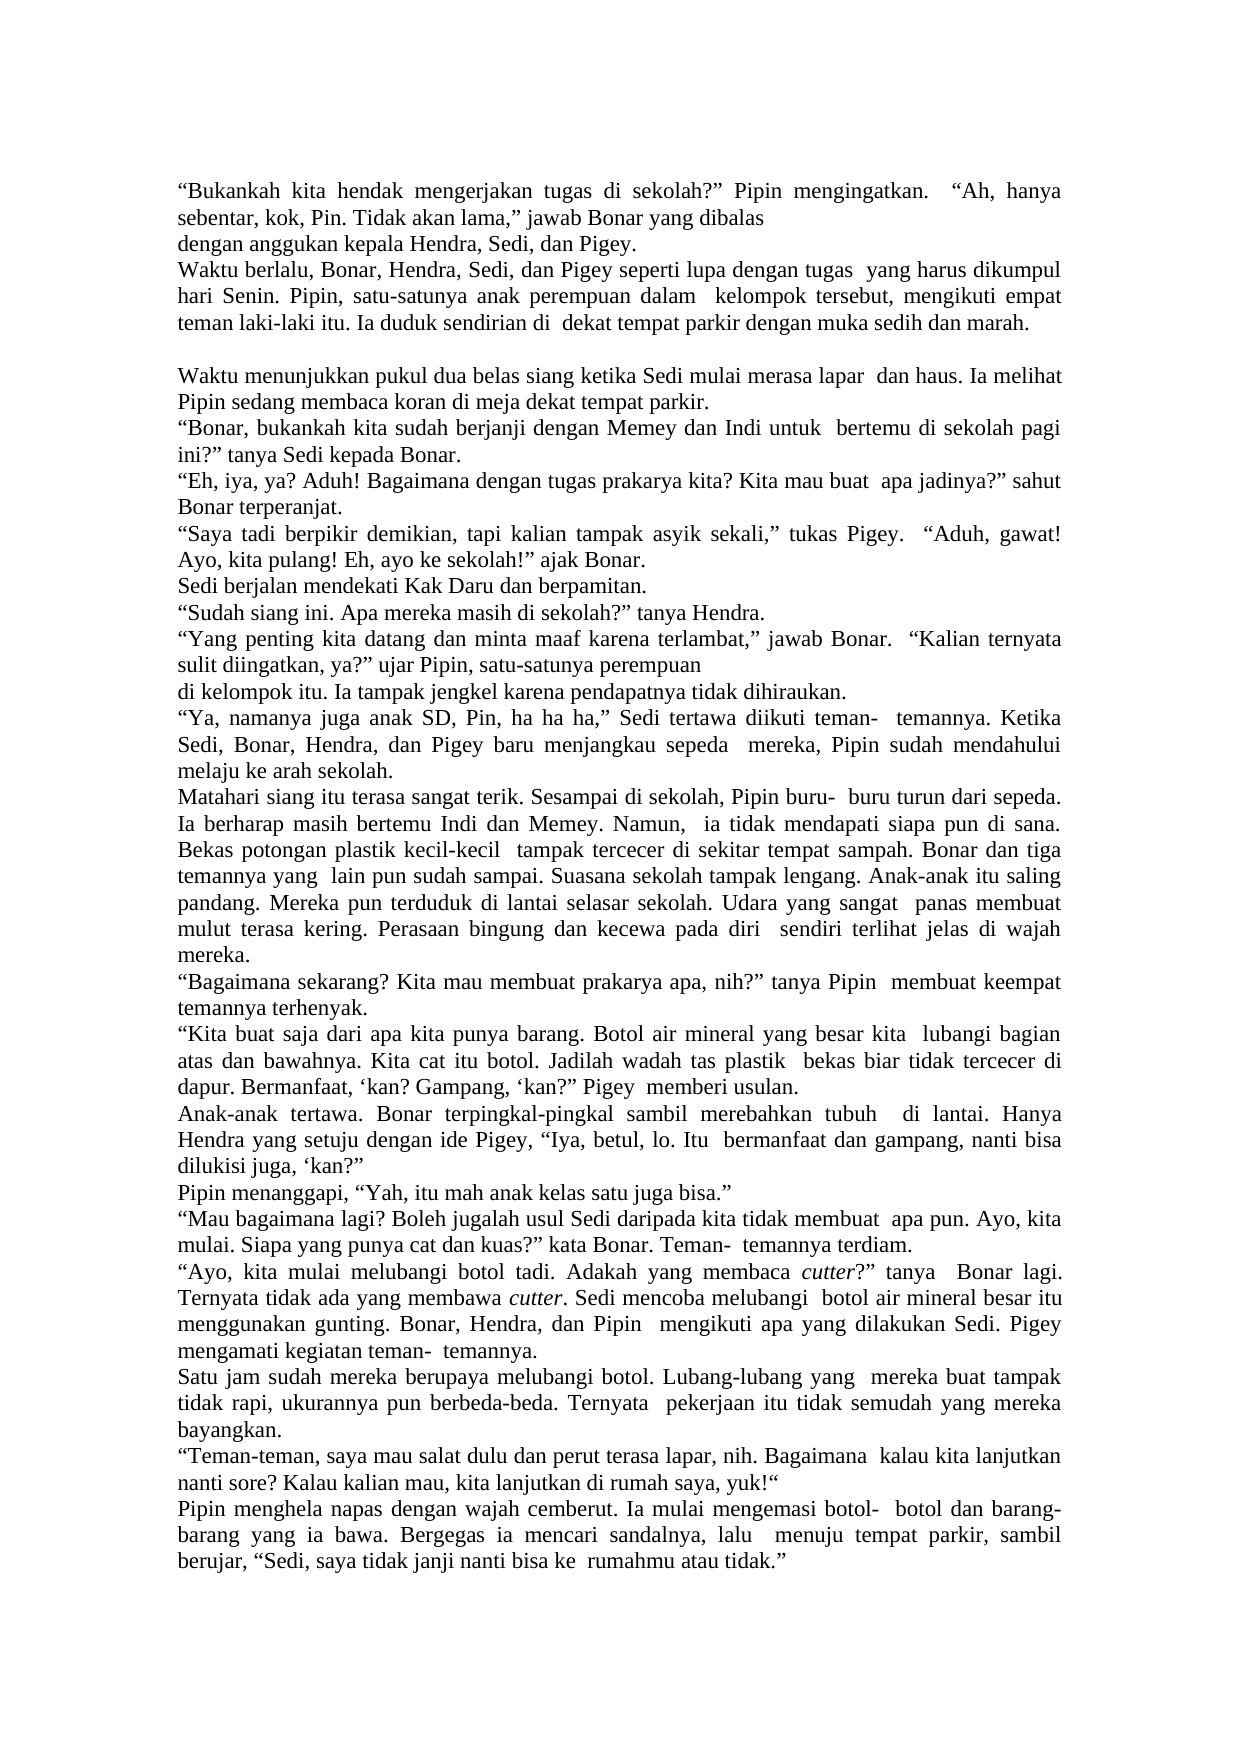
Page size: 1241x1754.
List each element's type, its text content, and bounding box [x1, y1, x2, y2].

text Waktu menunjukkan pukul dua belas siang ketika Sedi mulai merasa lapar dan haus. Ia melihat Pipin sedang membaca koran di meja dekat tempat parkir. [177, 362, 1063, 414]
text “Bukankah kita hendak mengerjakan tugas di sekolah?” Pipin mengingatkan. “Ah, hanya sebentar, kok, Pin. Tidak akan lama,” jawab Bonar yang dibalas [177, 177, 1063, 230]
text “Bonar, bukankah kita sudah berjanji dengan Memey dan Indi untuk bertemu di sekolah pagi ini?” tanya Sedi kepada Bonar. [177, 414, 1063, 467]
text Anak-anak tertawa. Bonar terpingkal-pingkal sambil merebahkan tubuh di lantai. Hanya Hendra yang setuju dengan ide Pigey, “Iya, betul, lo. Itu bermanfaat dan gampang, nanti bisa dilukisi juga, ‘kan?” [177, 1099, 1063, 1179]
text Pipin menanggapi, “Yah, itu mah anak kelas satu juga bisa.” [177, 1179, 1063, 1205]
text dengan anggukan kepala Hendra, Sedi, dan Pigey. [177, 230, 1063, 256]
text Sedi berjalan mendekati Kak Daru dan berpamitan. [177, 572, 1063, 599]
text “Yang penting kita datang dan minta maaf karena terlambat,” jawab Bonar. “Kalian ternyata sulit diingatkan, ya?” ujar Pipin, satu-satunya perempuan [177, 625, 1063, 678]
text “Ya, namanya juga anak SD, Pin, ha ha ha,” Sedi tertawa diikuti teman- temannya. Ketika Sedi, Bonar, Hendra, dan Pigey baru menjangkau sepeda mereka, Pipin sudah mendahului melaju ke arah sekolah. [177, 704, 1063, 783]
text “Ayo, kita mulai melubangi botol tadi. Adakah yang membaca cutter?” tanya Bonar lagi. Ternyata tidak ada yang membawa cutter. Sedi mencoba melubangi botol air mineral besar itu menggunakan gunting. Bonar, Hendra, dan Pipin mengikuti apa yang dilakukan Sedi. Pigey mengamati kegiatan teman- temannya. [177, 1258, 1063, 1363]
text “Sudah siang ini. Apa mereka masih di sekolah?” tanya Hendra. [177, 599, 1063, 625]
text “Kita buat saja dari apa kita punya barang. Botol air mineral yang besar kita lubangi bagian atas dan bawahnya. Kita cat itu botol. Jadilah wadah tas plastik bekas biar tidak tercecer di dapur. Bermanfaat, ‘kan? Gampang, ‘kan?” Pigey memberi usulan. [177, 1021, 1063, 1099]
text Satu jam sudah mereka berupaya melubangi botol. Lubang-lubang yang mereka buat tampak tidak rapi, ukurannya pun berbeda-beda. Ternyata pekerjaan itu tidak semudah yang mereka bayangkan. [177, 1363, 1063, 1442]
text Pipin menghela napas dengan wajah cemberut. Ia mulai mengemasi botol- botol dan barang-barang yang ia bawa. Bergegas ia mencari sandalnya, lalu menuju tempat parkir, sambil berujar, “Sedi, saya tidak janji nanti bisa ke rumahmu atau tidak.” [177, 1495, 1063, 1574]
text “Teman-teman, saya mau salat dulu dan perut terasa lapar, nih. Bagaimana kalau kita lanjutkan nanti sore? Kalau kalian mau, kita lanjutkan di rumah saya, yuk!“ [177, 1442, 1063, 1495]
text “Saya tadi berpikir demikian, tapi kalian tampak asyik sekali,” tukas Pigey. “Aduh, gawat! Ayo, kita pulang! Eh, ayo ke sekolah!” ajak Bonar. [177, 520, 1063, 572]
text “Bagaimana sekarang? Kita mau membuat prakarya apa, nih?” tanya Pipin membuat keempat temannya terhenyak. [177, 968, 1063, 1021]
text di kelompok itu. Ia tampak jengkel karena pendapatnya tidak dihiraukan. [177, 678, 1063, 704]
text Waktu berlalu, Bonar, Hendra, Sedi, dan Pigey seperti lupa dengan tugas yang harus dikumpul hari Senin. Pipin, satu-satunya anak perempuan dalam kelompok tersebut, mengikuti empat teman laki-laki itu. Ia duduk sendirian di dekat tempat parkir dengan muka sedih dan marah. [177, 256, 1063, 335]
text Matahari siang itu terasa sangat terik. Sesampai di sekolah, Pipin buru- buru turun dari sepeda. Ia berharap masih bertemu Indi dan Memey. Namun, ia tidak mendapati siapa pun di sana. Bekas potongan plastik kecil-kecil tampak tercecer di sekitar tempat sampah. Bonar dan tiga temannya yang lain pun sudah sampai. Suasana sekolah tampak lengang. Anak-anak itu saling pandang. Mereka pun terduduk di lantai selasar sekolah. Udara yang sangat panas membuat mulut terasa kering. Perasaan bingung dan kecewa pada diri sendiri terlihat jelas di wajah mereka. [177, 783, 1063, 968]
text “Mau bagaimana lagi? Boleh jugalah usul Sedi daripada kita tidak membuat apa pun. Ayo, kita mulai. Siapa yang punya cat dan kuas?” kata Bonar. Teman- temannya terdiam. [177, 1205, 1063, 1258]
text “Eh, iya, ya? Aduh! Bagaimana dengan tugas prakarya kita? Kita mau buat apa jadinya?” sahut Bonar terperanjat. [177, 467, 1063, 520]
